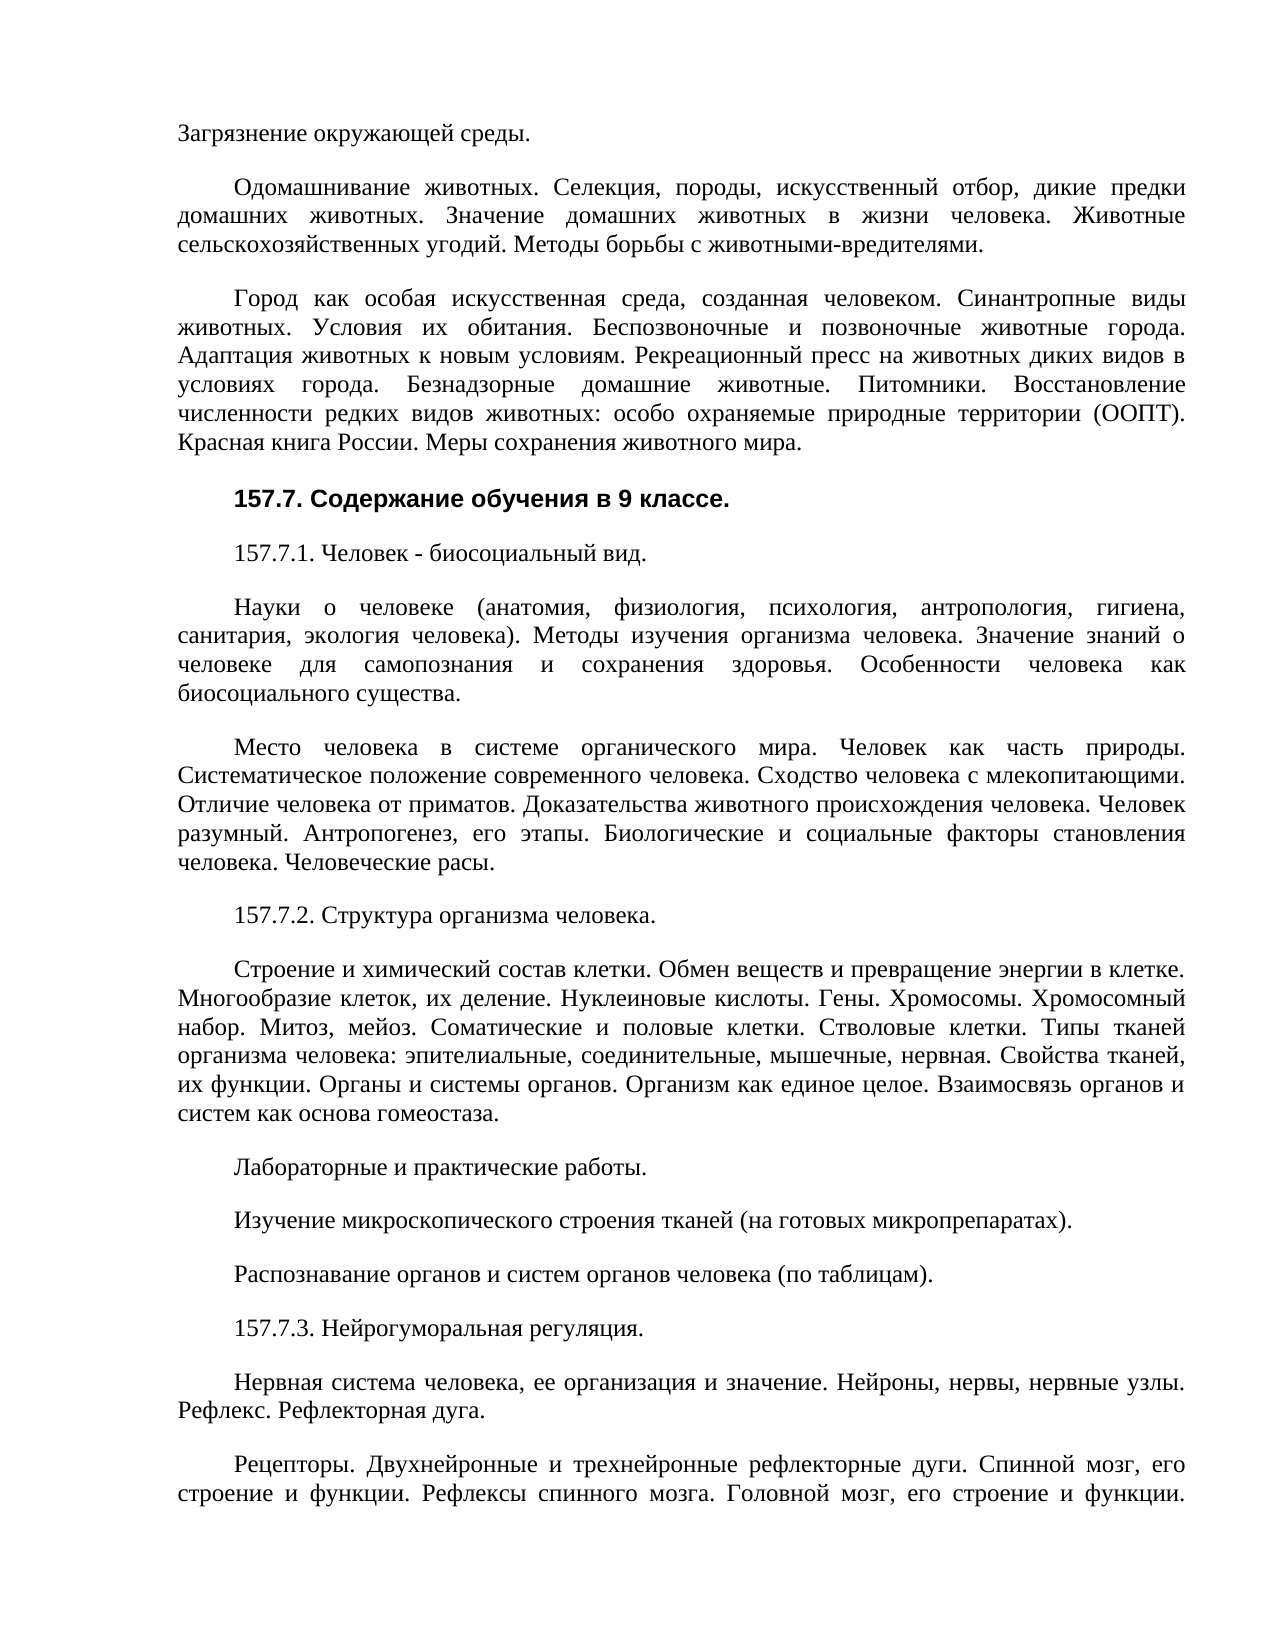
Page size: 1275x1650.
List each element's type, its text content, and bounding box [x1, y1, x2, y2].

text Строение и химический состав клетки. Обмен веществ и превращение энергии в клетке. Многообразие клеток, их деление. Нуклеиновые кислоты. Гены. Хромосомы. Хромосомный набор. Митоз, мейоз. Соматические и половые клетки. Стволовые клетки. Типы тканей организма человека: эпителиальные, соединительные, мышечные, нервная. Свойства тканей, их функции. Органы и системы органов. Организм как единое целое. Взаимосвязь органов и систем как основа гомеостаза. [177, 954, 1186, 1127]
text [177, 1449, 1186, 1507]
text Лабораторные и практические работы. [177, 1152, 1186, 1181]
text 157.7.2. Структура организма человека. [177, 901, 1186, 929]
text 157.7.1. Человек - биосоциальный вид. [177, 538, 1186, 567]
text Город как особая искусственная среда, созданная человеком. Синантропные виды животных. Условия их обитания. Беспозвоночные и позвоночные животные города. Адаптация животных к новым условиям. Рекреационный пресс на животных диких видов в условиях города. Безнадзорные домашние животные. Питомники. Восстановление численности редких видов животных: особо охраняемые природные территории (ООПТ). Красная книга России. Меры сохранения животного мира. [177, 283, 1186, 456]
text Место человека в системе органического мира. Человек как часть природы. Систематическое положение современного человека. Сходство человека с млекопитающими. Отличие человека от приматов. Доказательства животного происхождения человека. Человек разумный. Антропогенез, его этапы. Биологические и социальные факторы становления человека. Человеческие расы. [177, 732, 1186, 876]
text 157.7.3. Нейрогуморальная регуляция. [177, 1313, 1186, 1342]
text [177, 118, 1186, 147]
text Науки о человеке (анатомия, физиология, психология, антропология, гигиена, санитария, экология человека). Методы изучения организма человека. Значение знаний о человеке для самопознания и сохранения здоровья. Особенности человека как биосоциального существа. [177, 592, 1186, 707]
text Нервная система человека, ее организация и значение. Нейроны, нервы, нервные узлы. Рефлекс. Рефлекторная дуга. [177, 1367, 1186, 1424]
text 157.7. Содержание обучения в 9 классе. [177, 484, 1186, 513]
text Одомашнивание животных. Селекция, породы, искусственный отбор, дикие предки домашних животных. Значение домашних животных в жизни человека. Животные сельскохозяйственных угодий. Методы борьбы с животными-вредителями. [177, 172, 1186, 258]
text Изучение микроскопического строения тканей (на готовых микропрепаратах). [177, 1206, 1186, 1234]
text Распознавание органов и систем органов человека (по таблицам). [177, 1259, 1186, 1288]
